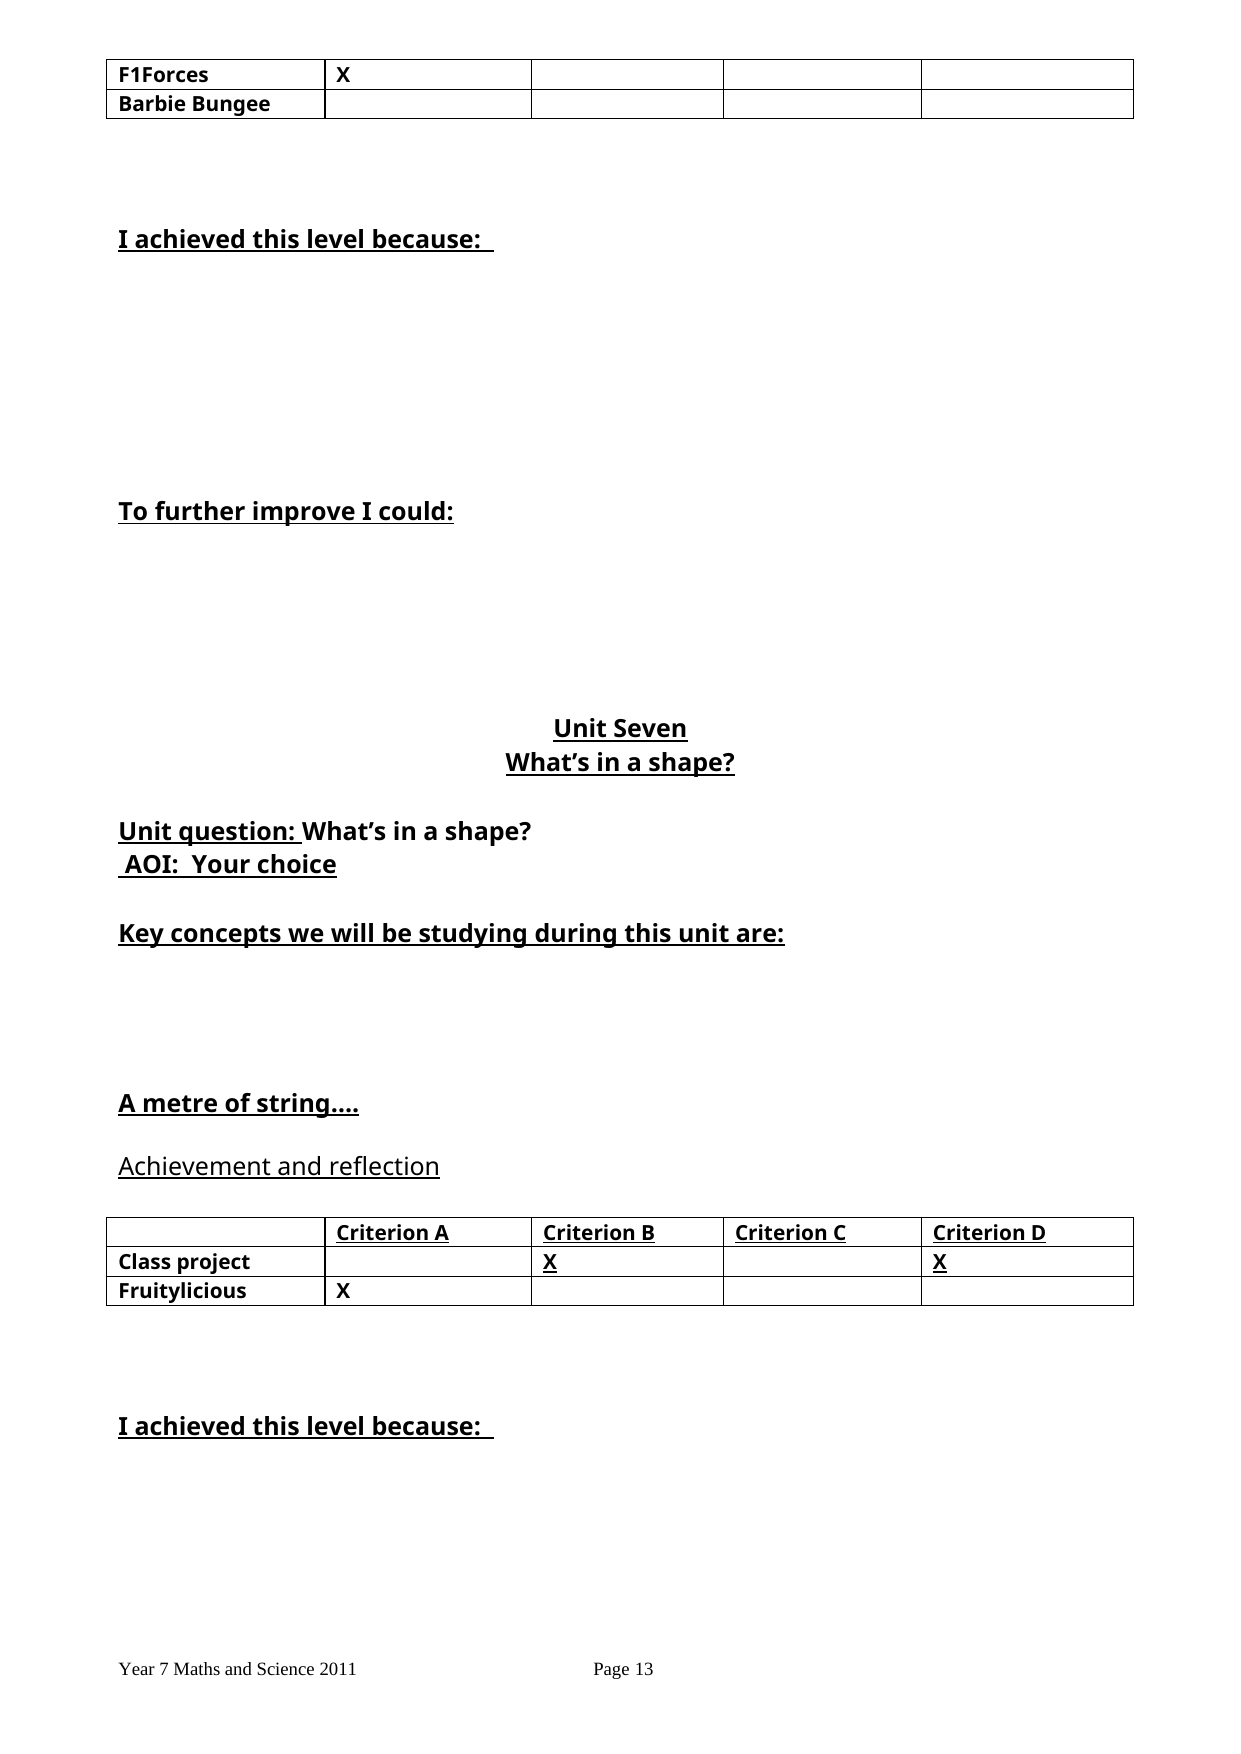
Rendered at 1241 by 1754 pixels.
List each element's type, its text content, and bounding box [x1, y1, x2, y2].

text To further improve I could: [118, 494, 1122, 528]
table_cell [326, 90, 531, 118]
text Unit question: What’s in a shape? [118, 813, 1122, 847]
table_header Criterion B [532, 1218, 723, 1246]
table_cell Class project [107, 1247, 324, 1276]
table_cell Barbie Bungee [107, 90, 324, 118]
text A metre of string…. [118, 1086, 1122, 1120]
table_cell F1Forces [107, 60, 324, 88]
text I achieved this level because: [118, 221, 1122, 255]
table_cell [532, 90, 723, 118]
table_cell X [326, 60, 531, 88]
text I achieved this level because: [118, 1408, 1122, 1442]
table_cell [922, 1277, 1133, 1305]
table_cell [922, 90, 1133, 118]
text AOI: Your choice [118, 847, 1122, 881]
table_cell [724, 90, 921, 118]
table_cell [922, 60, 1133, 88]
text Key concepts we will be studying during this unit are: [118, 915, 1122, 949]
text Achievement and reflection [118, 1148, 1122, 1182]
table_cell X [922, 1247, 1133, 1276]
table_header Criterion A [326, 1218, 531, 1246]
text What’s in a shape? [118, 745, 1122, 779]
table_cell [724, 1277, 921, 1305]
table_header Criterion D [922, 1218, 1133, 1246]
table_cell [724, 60, 921, 88]
table_cell Fruitylicious [107, 1277, 324, 1305]
table_cell [326, 1247, 531, 1276]
table_cell [532, 1277, 723, 1305]
table_header [107, 1218, 324, 1246]
table_cell [724, 1247, 921, 1276]
table_cell X [532, 1247, 723, 1276]
table_header Criterion C [724, 1218, 921, 1246]
table_cell X [326, 1277, 531, 1305]
text Unit Seven [118, 711, 1122, 745]
table_cell [532, 60, 723, 88]
